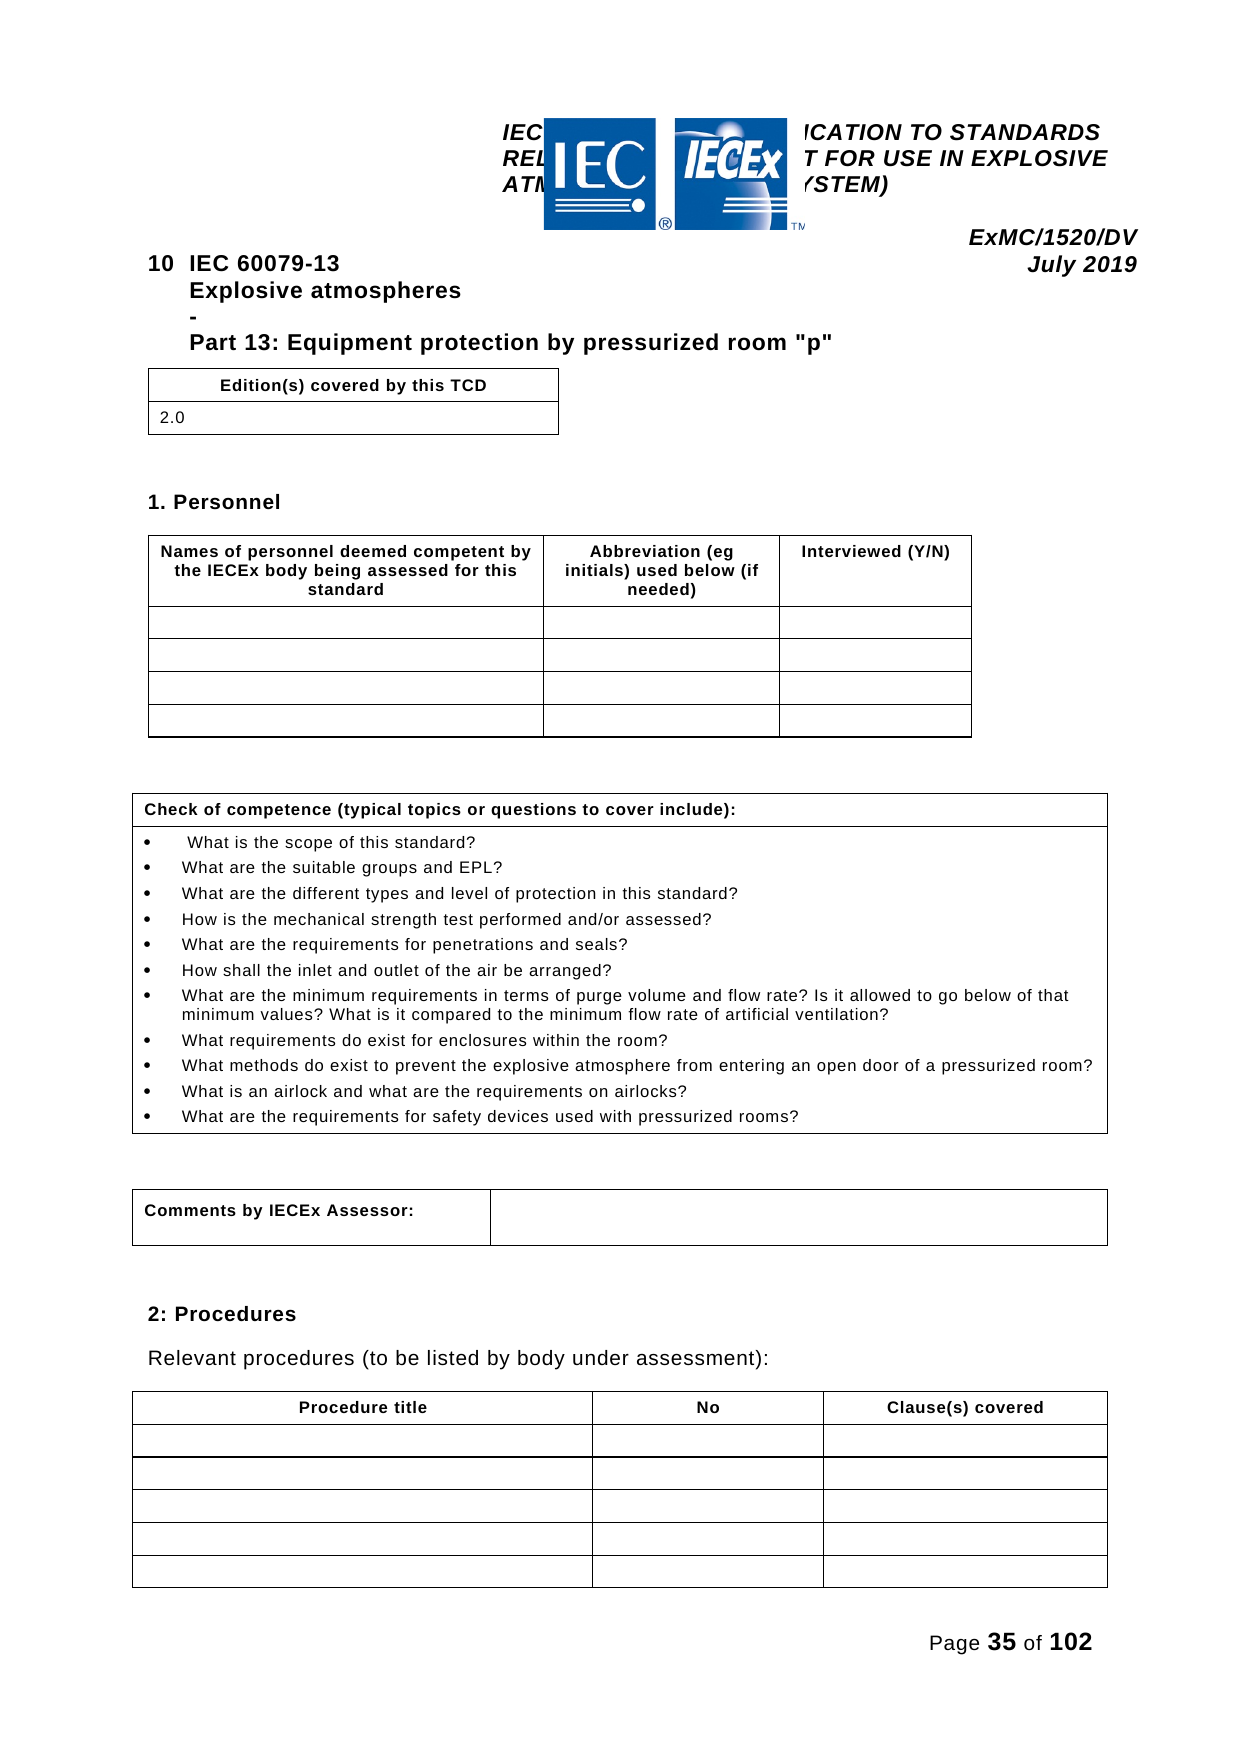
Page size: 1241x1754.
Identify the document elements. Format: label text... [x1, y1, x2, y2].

table_header Edition(s) covered by this TCD [149, 369, 558, 401]
table_cell [149, 705, 543, 736]
table_cell [544, 672, 779, 704]
table_header Check of competence (typical topics or questions to cover include): [133, 794, 1107, 826]
table_cell [824, 1458, 1107, 1489]
table_cell [780, 705, 971, 736]
table_cell [593, 1490, 823, 1522]
table_cell [544, 639, 779, 671]
table_cell [133, 1490, 592, 1522]
table_header No [593, 1392, 823, 1424]
table_cell [780, 639, 971, 671]
table_header Procedure title [133, 1392, 592, 1424]
table_cell [149, 672, 543, 704]
table_cell [133, 1458, 592, 1489]
table_cell [149, 639, 543, 671]
table_cell [133, 1556, 592, 1587]
table_cell [593, 1556, 823, 1587]
table_cell [824, 1523, 1107, 1554]
text 2: Procedures [148, 1301, 1092, 1325]
table_header Abbreviation (eg initials) used below (if needed) [544, 536, 779, 606]
table_cell [780, 607, 971, 638]
table_cell 2.0 [149, 402, 558, 433]
table_cell [593, 1458, 823, 1489]
table_cell [133, 1523, 592, 1554]
table_cell [780, 672, 971, 704]
table_cell [824, 1490, 1107, 1522]
picture [543, 118, 805, 230]
subtitle IEC 60079-13 Explosive atmospheres - Part 13: Equipment protection by pressurized room "p" [148, 250, 1092, 356]
table_cell [544, 705, 779, 736]
table_header Interviewed (Y/N) [780, 536, 971, 606]
table_cell [544, 607, 779, 638]
table_cell [824, 1425, 1107, 1456]
table_header Clause(s) covered [824, 1392, 1107, 1424]
table_cell [593, 1425, 823, 1456]
table_header [491, 1190, 1107, 1245]
table_cell What is the scope of this standard? What are the suitable groups and EPL? What are the different types and level of protection in this standard? How is the mechanical strength test performed and/or assessed? What are the requirements for penetrations and seals? How shall the inlet and outlet of the air be arranged? What are the minimum requirements in terms of purge volume and flow rate? Is it allowed to go below of that minimum values? What is it compared to the minimum flow rate of artificial ventilation? What requirements do exist for enclosures within the room? What methods do exist to prevent the explosive atmosphere from entering an open door of a pressurized room? What is an airlock and what are the requirements on airlocks? What are the requirements for safety devices used with pressurized rooms? [133, 827, 1107, 1133]
text Relevant procedures (to be listed by body under assessment): [148, 1346, 1092, 1370]
table_header Comments by IECEx Assessor: [133, 1190, 490, 1245]
text 1. Personnel [148, 490, 1092, 514]
table_cell [133, 1425, 592, 1456]
table_cell [593, 1523, 823, 1554]
table_header Names of personnel deemed competent by the IECEx body being assessed for this standard [149, 536, 543, 606]
table_cell [149, 607, 543, 638]
table_cell [824, 1556, 1107, 1587]
